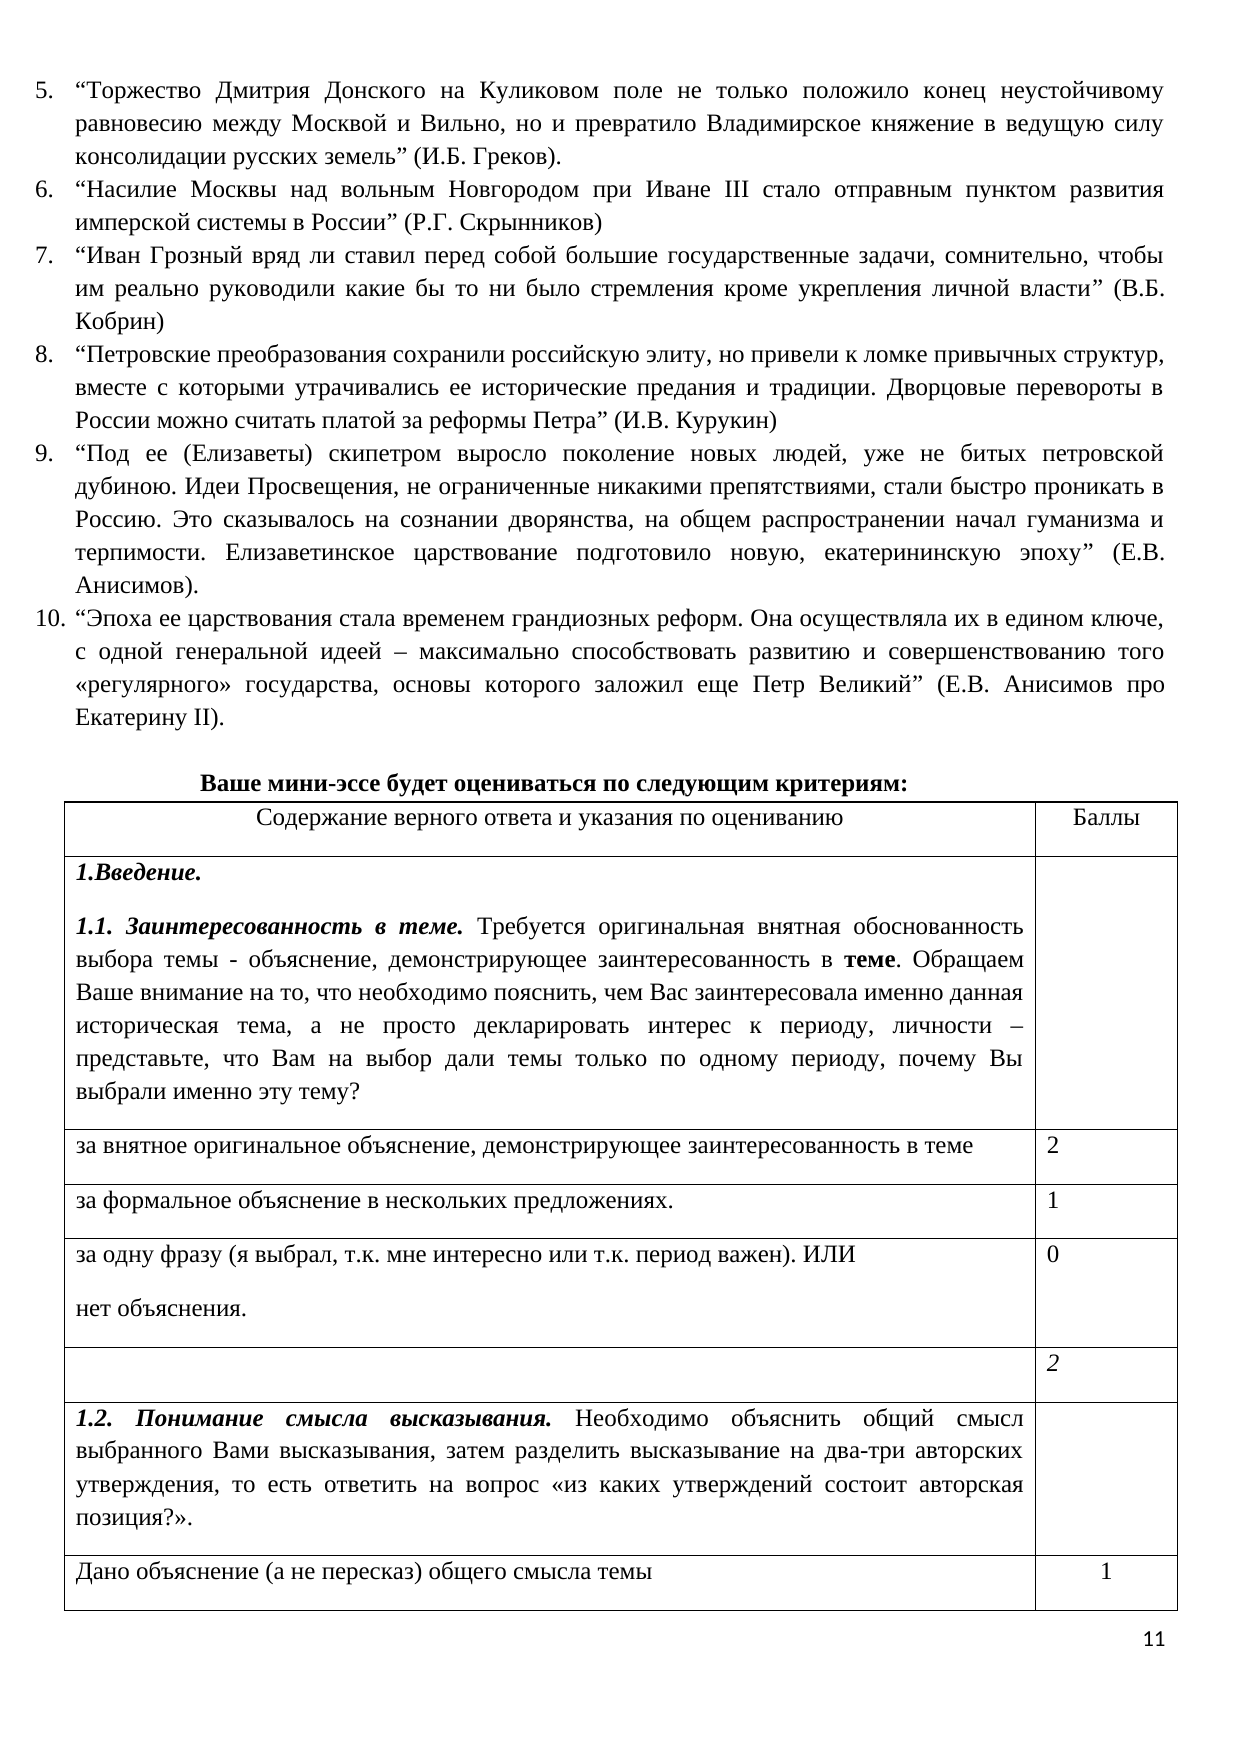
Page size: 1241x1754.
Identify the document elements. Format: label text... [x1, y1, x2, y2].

table_cell 2 [1036, 1130, 1177, 1184]
list “Иван Грозный вряд ли ставил перед собой большие государственные задачи, сомнительно, чтобы им реально руководили какие бы то ни было стремления кроме укрепления личной власти” (В.Б. Кобрин) [35, 240, 1165, 335]
list “Эпоха ее царствования стала временем грандиозных реформ. Она осуществляла их в едином ключе, с одной генеральной идеей – максимально способствовать развитию и совершенствованию того «регулярного» государства, основы которого заложил еще Петр Великий” (Е.В. Анисимов про Екатерину II). [35, 603, 1165, 731]
table_cell за внятное оригинальное объяснение, демонстрирующее заинтересованность в теме [65, 1130, 1035, 1184]
text Ваше мини-эссе будет оцениваться по следующим критериям: [200, 768, 1165, 797]
table_cell Дано объяснение (а не пересказ) общего смысла темы [65, 1556, 1035, 1609]
table_cell 1.Введение. 1.1. Заинтересованность в теме. Требуется оригинальная внятная обоснованность выбора темы - объяснение, демонстрирующее заинтересованность в теме. Обращаем Ваше внимание на то, что необходимо пояснить, чем Вас заинтересовала именно данная историческая тема, а не просто декларировать интерес к периоду, личности – представьте, что Вам на выбор дали темы только по одному периоду, почему Вы выбрали именно эту тему? [65, 857, 1035, 1129]
table_cell 1 [1036, 1556, 1177, 1609]
table_cell [65, 1348, 1035, 1402]
list “Под ее (Елизаветы) скипетром выросло поколение новых людей, уже не битых петровской дубиною. Идеи Просвещения, не ограниченные никакими препятствиями, стали быстро проникать в Россию. Это сказывалось на сознании дворянства, на общем распространении начал гуманизма и терпимости. Елизаветинское царствование подготовило новую, екатерининскую эпоху” (Е.В. Анисимов). [35, 438, 1165, 599]
list “Насилие Москвы над вольным Новгородом при Иване III стало отправным пунктом развития имперской системы в России” (Р.Г. Скрынников) [35, 174, 1165, 236]
table_cell 2 [1036, 1348, 1177, 1402]
table_cell за формальное объяснение в нескольких предложениях. [65, 1185, 1035, 1238]
table_cell за одну фразу (я выбрал, т.к. мне интересно или т.к. период важен). ИЛИ нет объяснения. [65, 1239, 1035, 1347]
table_cell [1036, 857, 1177, 1129]
table_cell 0 [1036, 1239, 1177, 1347]
table_cell 1 [1036, 1185, 1177, 1238]
table_cell 1.2. Понимание смысла высказывания. Необходимо объяснить общий смысл выбранного Вами высказывания, затем разделить высказывание на два-три авторских утверждения, то есть ответить на вопрос «из каких утверждений состоит авторская позиция?». [65, 1403, 1035, 1555]
list “Торжество Дмитрия Донского на Куликовом поле не только положило конец неустойчивому равновесию между Москвой и Вильно, но и превратило Владимирское княжение в ведущую силу консолидации русских земель” (И.Б. Греков). [35, 75, 1165, 170]
table_header Баллы [1036, 803, 1177, 856]
table_header Содержание верного ответа и указания по оцениванию [65, 803, 1035, 856]
list “Петровские преобразования сохранили российскую элиту, но привели к ломке привычных структур, вместе с которыми утрачивались ее исторические предания и традиции. Дворцовые перевороты в России можно считать платой за реформы Петра” (И.В. Курукин) [35, 339, 1165, 434]
table_cell [1036, 1403, 1177, 1555]
